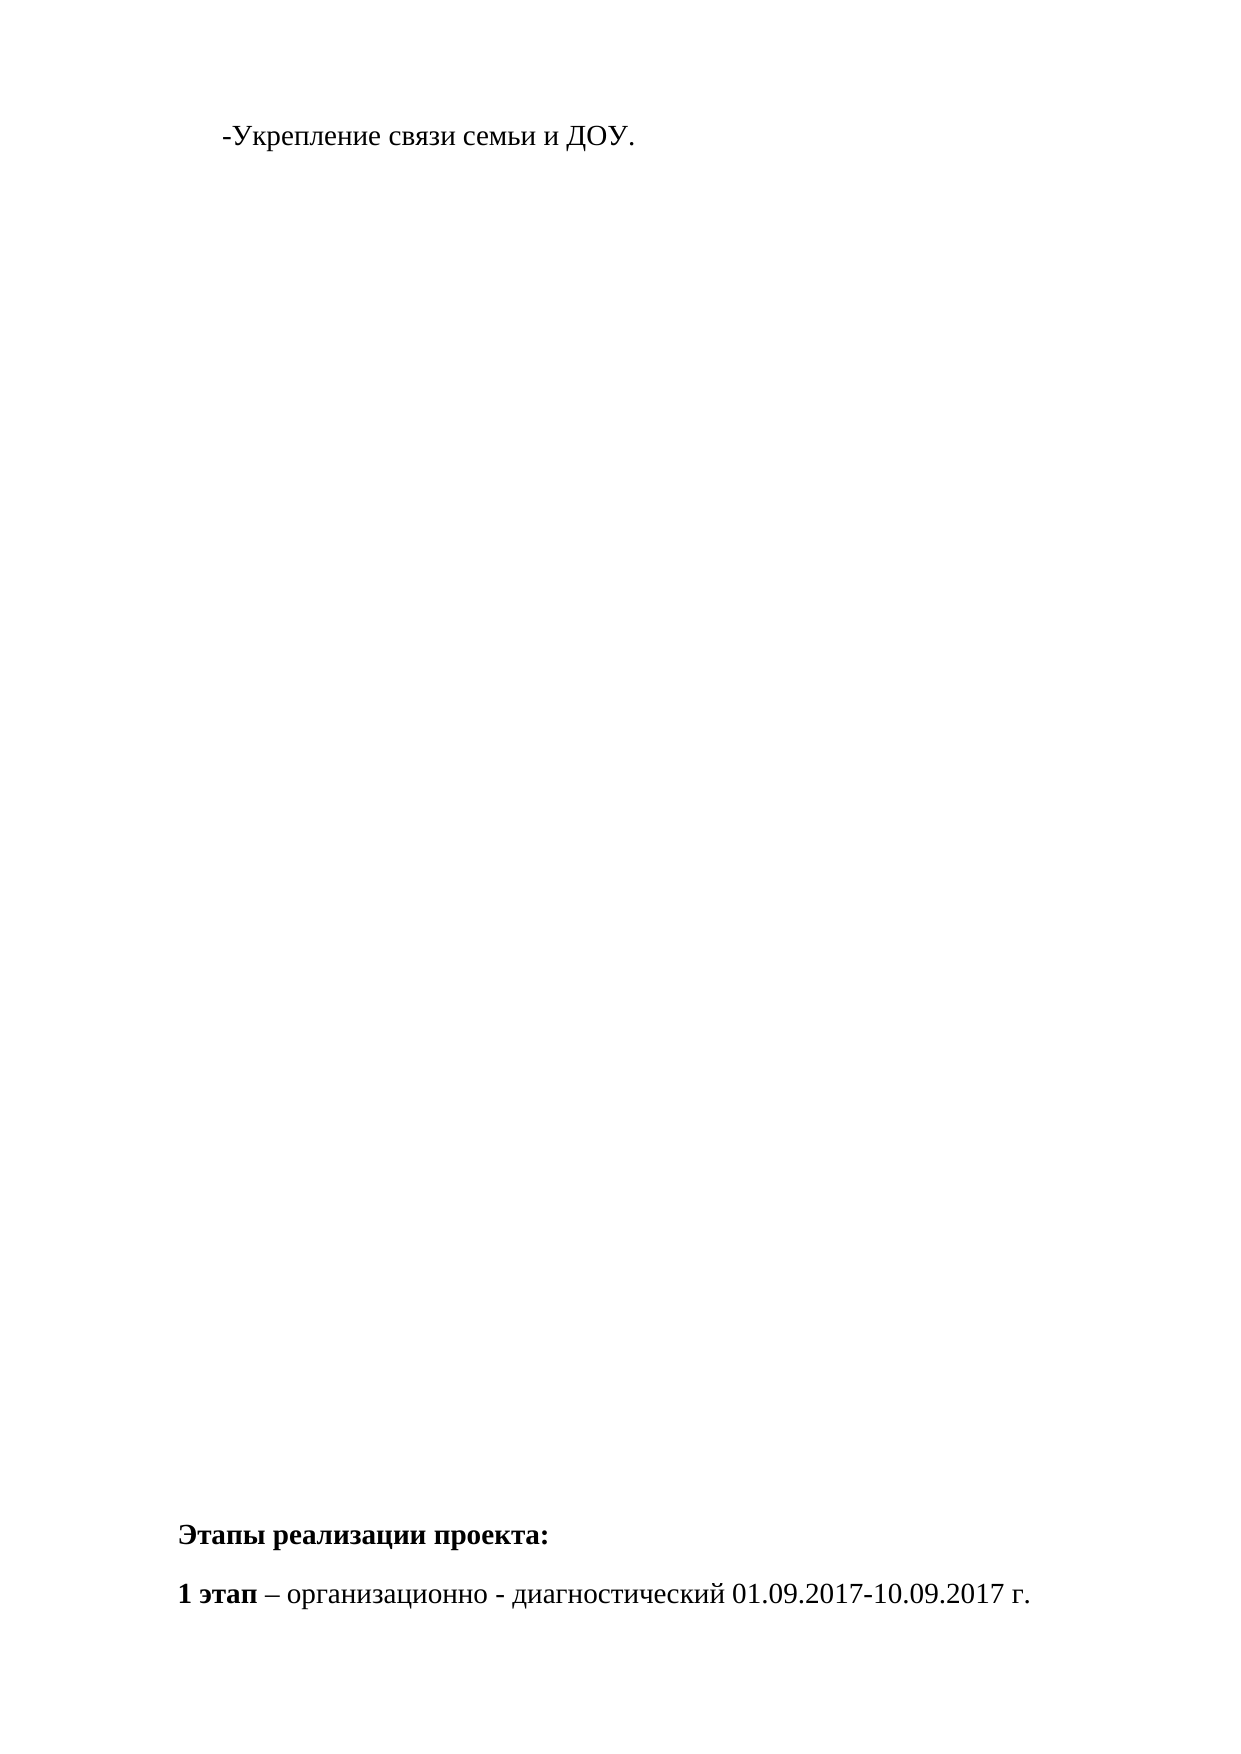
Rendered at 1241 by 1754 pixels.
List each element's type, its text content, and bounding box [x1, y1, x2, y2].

text Этапы реализации проекта: [177, 1517, 1152, 1551]
text -Укрепление связи семьи и ДОУ. [222, 118, 1152, 152]
text 1 этап – организационно - диагностический 01.09.2017-10.09.2017 г. [177, 1577, 1152, 1610]
